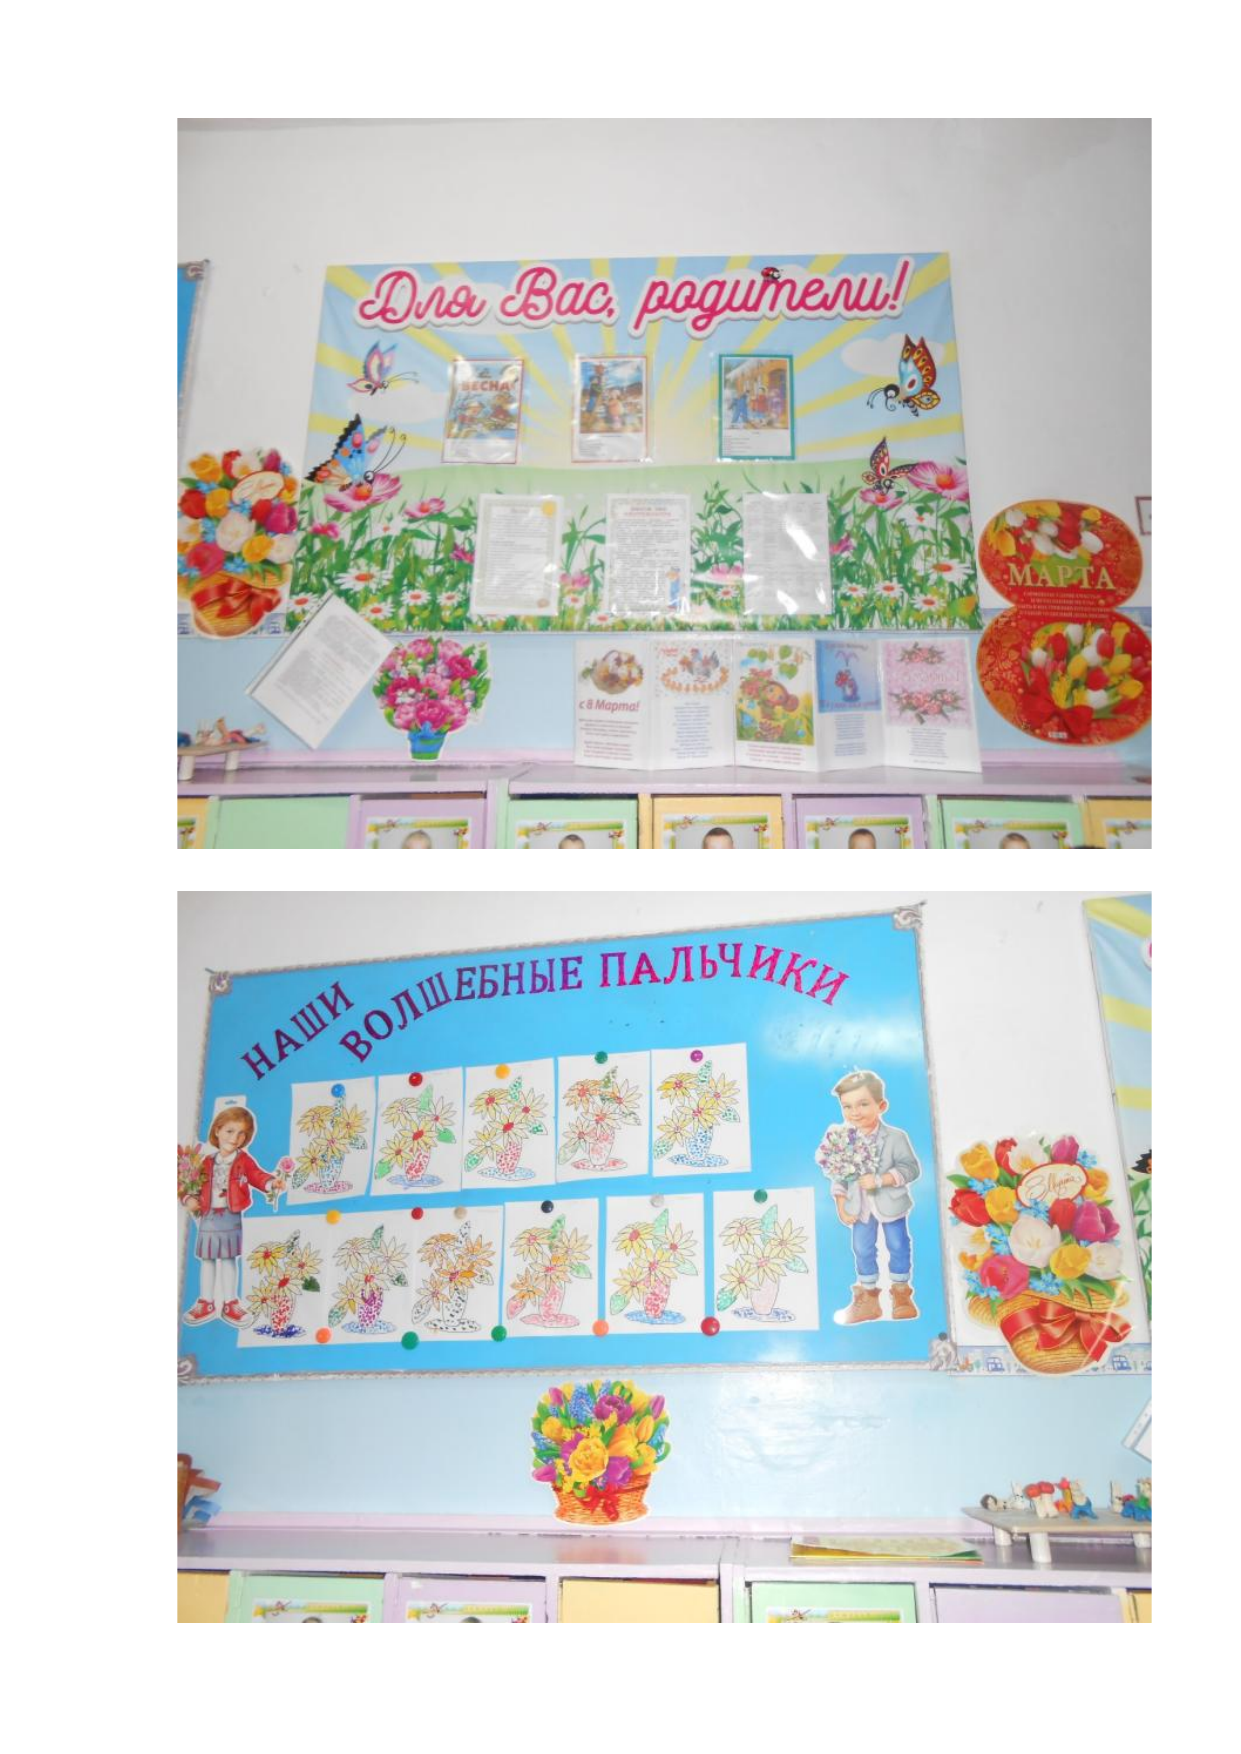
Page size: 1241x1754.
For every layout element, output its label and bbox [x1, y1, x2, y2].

picture [177, 891, 1152, 1623]
picture [177, 118, 1152, 849]
